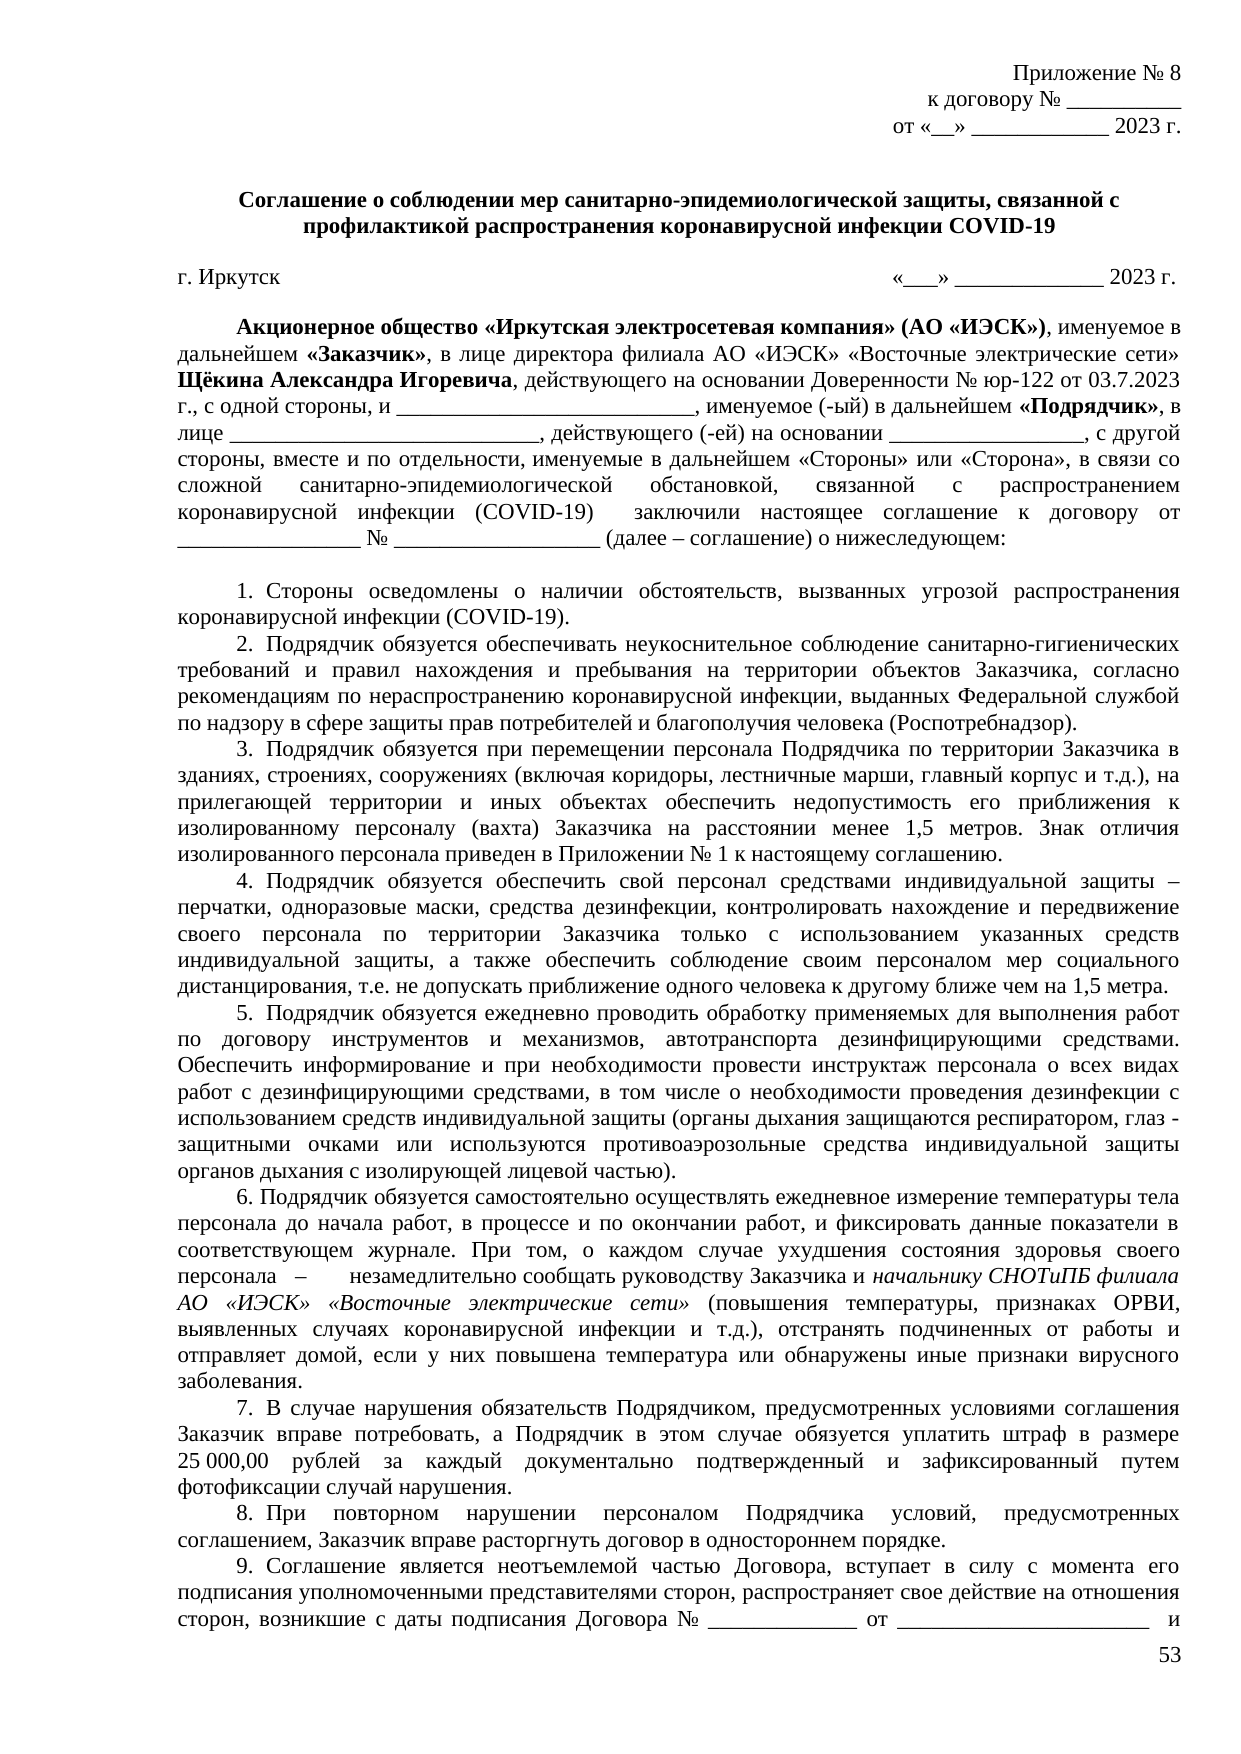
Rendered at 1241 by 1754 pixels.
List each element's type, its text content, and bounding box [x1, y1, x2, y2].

text 6. Подрядчик обязуется самостоятельно осуществлять ежедневное измерение температуры тела персонала до начала работ, в процессе и по окончании работ, и фиксировать данные показатели в соответствующем журнале. При том, о каждом случае ухудшения состояния здоровья своего персонала – незамедлительно сообщать руководству Заказчика и начальнику СНОТиПБ филиала АО «ИЭСК» «Восточные электрические сети» (повышения температуры, признаках ОРВИ, выявленных случаях коронавирусной инфекции и т.д.), отстранять подчиненных от работы и отправляет домой, если у них повышена температура или обнаружены иные признаки вирусного заболевания. [177, 1183, 1181, 1394]
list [177, 1552, 1181, 1631]
list Подрядчик обязуется при перемещении персонала Подрядчика по территории Заказчика в зданиях, строениях, сооружениях (включая коридоры, лестничные марши, главный корпус и т.д.), на прилегающей территории и иных объектах обеспечить недопустимость его приближения к изолированному персоналу (вахта) Заказчика на расстоянии менее 1,5 метров. Знак отличия изолированного персонала приведен в Приложении № 1 к настоящему соглашению. [177, 735, 1181, 867]
text от «__» ____________ 2023 г. [177, 112, 1181, 138]
list Стороны осведомлены о наличии обстоятельств, вызванных угрозой распространения коронавирусной инфекции (COVID-19). [177, 577, 1181, 630]
list При повторном нарушении персоналом Подрядчика условий, предусмотренных соглашением, Заказчик вправе расторгнуть договор в одностороннем порядке. [177, 1499, 1181, 1552]
list Подрядчик обязуется обеспечить свой персонал средствами индивидуальной защиты – перчатки, одноразовые маски, средства дезинфекции, контролировать нахождение и передвижение своего персонала по территории Заказчика только с использованием указанных средств индивидуальной защиты, а также обеспечить соблюдение своим персоналом мер социального дистанцирования, т.е. не допускать приближение одного человека к другому ближе чем на 1,5 метра. [177, 867, 1181, 999]
text к договору № __________ [177, 85, 1181, 112]
text Акционерное общество «Иркутская электросетевая компания» (АО «ИЭСК»), именуемое в дальнейшем «Заказчик», в лице директора филиала АО «ИЭСК» «Восточные электрические сети» Щёкина Александра Игоревича, действующего на основании Доверенности № юр-122 от 03.7.2023 г., с одной стороны, и __________________________, именуемое (-ый) в дальнейшем «Подрядчик», в лице ___________________________, действующего (-ей) на основании _________________, с другой стороны, вместе и по отдельности, именуемые в дальнейшем «Стороны» или «Сторона», в связи со сложной санитарно-эпидемиологической обстановкой, связанной с распространением коронавирусной инфекции (COVID-19) заключили настоящее соглашение к договору от ________________ № __________________ (далее – соглашение) о нижеследующем: [177, 313, 1181, 551]
text г. Иркутск «___» _____________ 2023 г. [177, 263, 1181, 289]
list В случае нарушения обязательств Подрядчиком, предусмотренных условиями соглашения Заказчик вправе потребовать, а Подрядчик в этом случае обязуется уплатить штраф в размере 25 000,00 рублей за каждый документально подтвержденный и зафиксированный путем фотофиксации случай нарушения. [177, 1394, 1181, 1499]
list Подрядчик обязуется обеспечивать неукоснительное соблюдение санитарно-гигиенических требований и правил нахождения и пребывания на территории объектов Заказчика, согласно рекомендациям по нераспространению коронавирусной инфекции, выданных Федеральной службой по надзору в сфере защиты прав потребителей и благополучия человека (Роспотребнадзор). [177, 630, 1181, 735]
list Подрядчик обязуется ежедневно проводить обработку применяемых для выполнения работ по договору инструментов и механизмов, автотранспорта дезинфицирующими средствами. Обеспечить информирование и при необходимости провести инструктаж персонала о всех видах работ с дезинфицирующими средствами, в том числе о необходимости проведения дезинфекции с использованием средств индивидуальной защиты (органы дыхания защищаются респиратором, глаз - защитными очками или используются противоаэрозольные средства индивидуальной защиты органов дыхания с изолирующей лицевой частью). [177, 999, 1181, 1183]
text Соглашение о соблюдении мер санитарно-эпидемиологической защиты, связанной с профилактикой распространения коронавирусной инфекции COVID-19 [177, 186, 1181, 239]
text Приложение № 8 [177, 59, 1181, 85]
